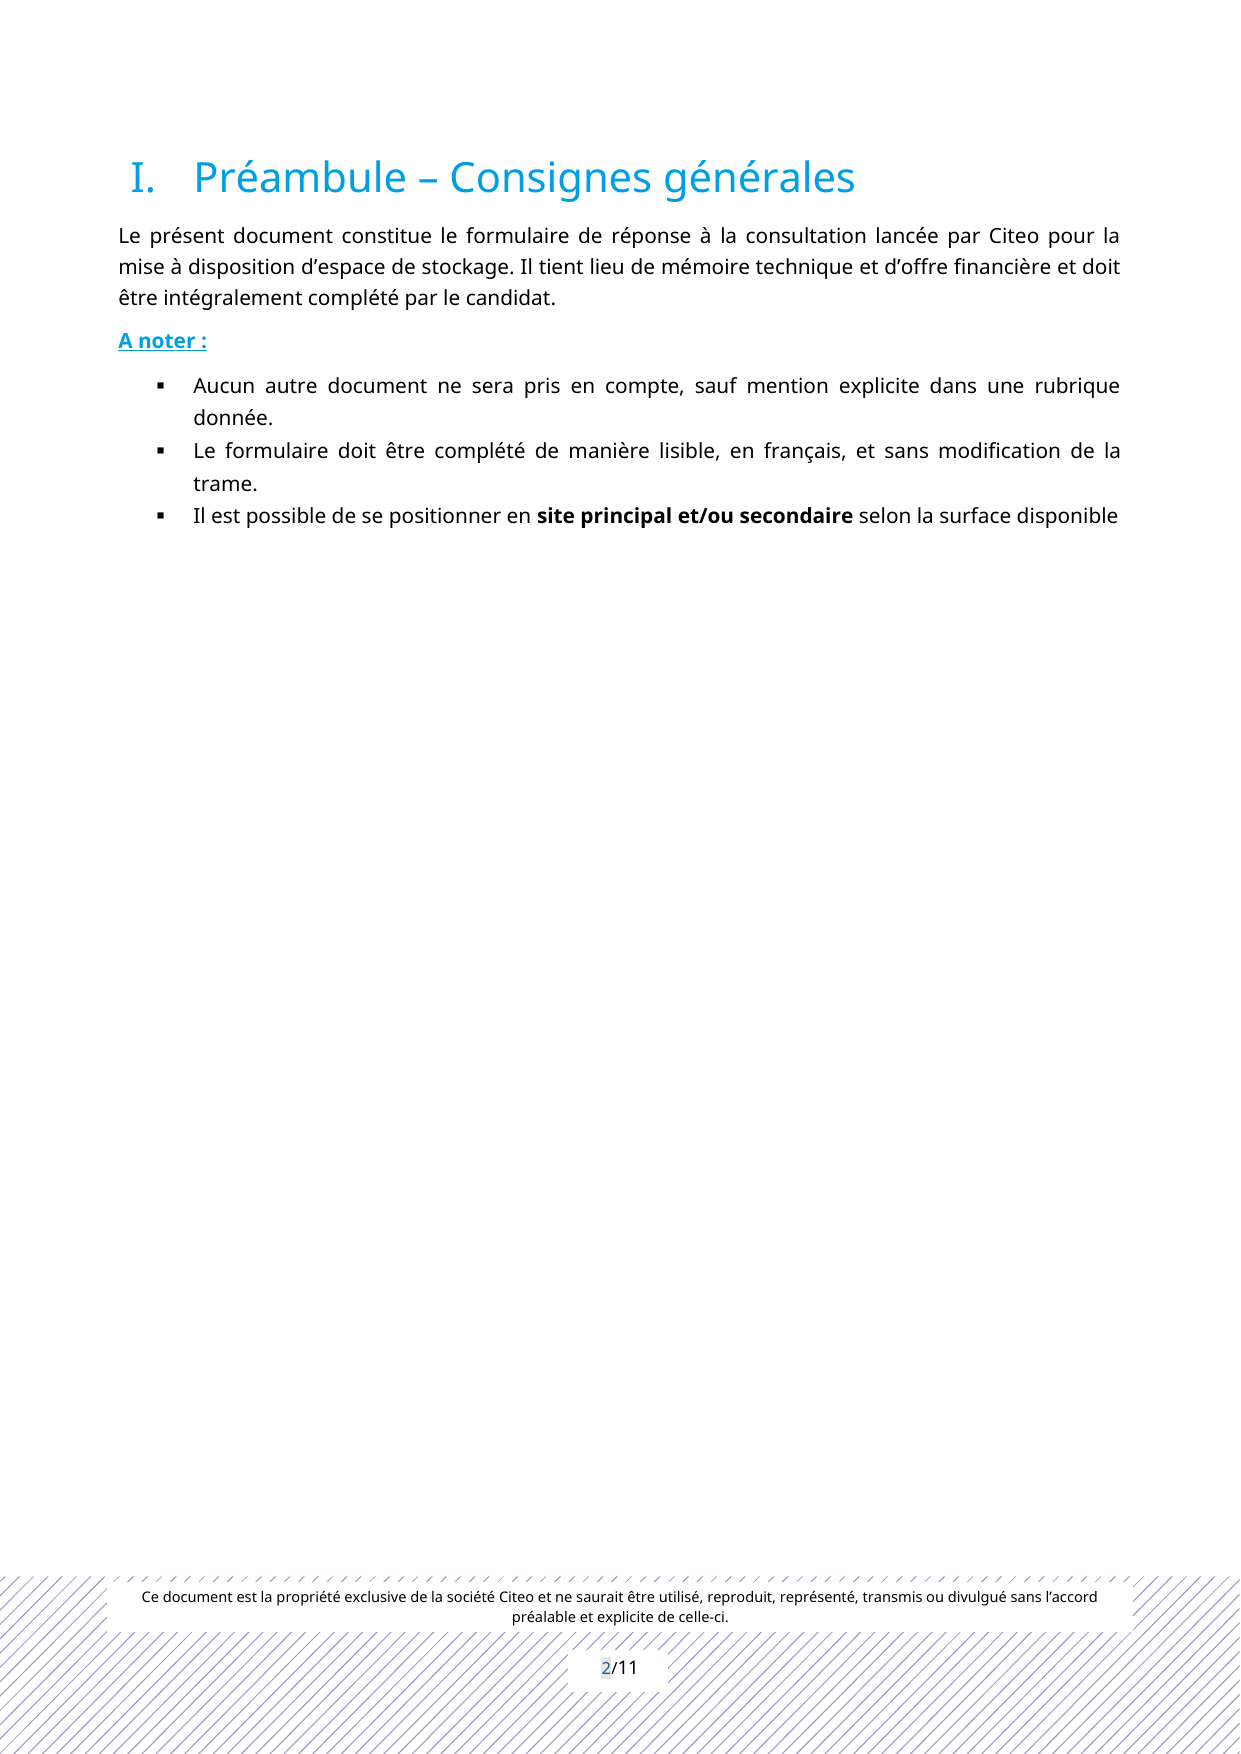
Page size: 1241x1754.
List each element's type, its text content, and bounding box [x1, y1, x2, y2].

text Le présent document constitue le formulaire de réponse à la consultation lancée par Citeo pour la mise à disposition d’espace de stockage. Il tient lieu de mémoire technique et d’offre financière et doit être intégralement complété par le candidat. [118, 221, 1122, 311]
list Il est possible de se positionner en site principal et/ou secondaire selon la surface disponible [156, 501, 1122, 530]
text A noter : [118, 326, 1122, 354]
list Aucun autre document ne sera pris en compte, sauf mention explicite dans une rubrique donnée. [156, 371, 1122, 432]
subtitle Préambule – Consignes générales [156, 148, 1122, 204]
list Le formulaire doit être complété de manière lisible, en français, et sans modification de la trame. [156, 436, 1122, 497]
